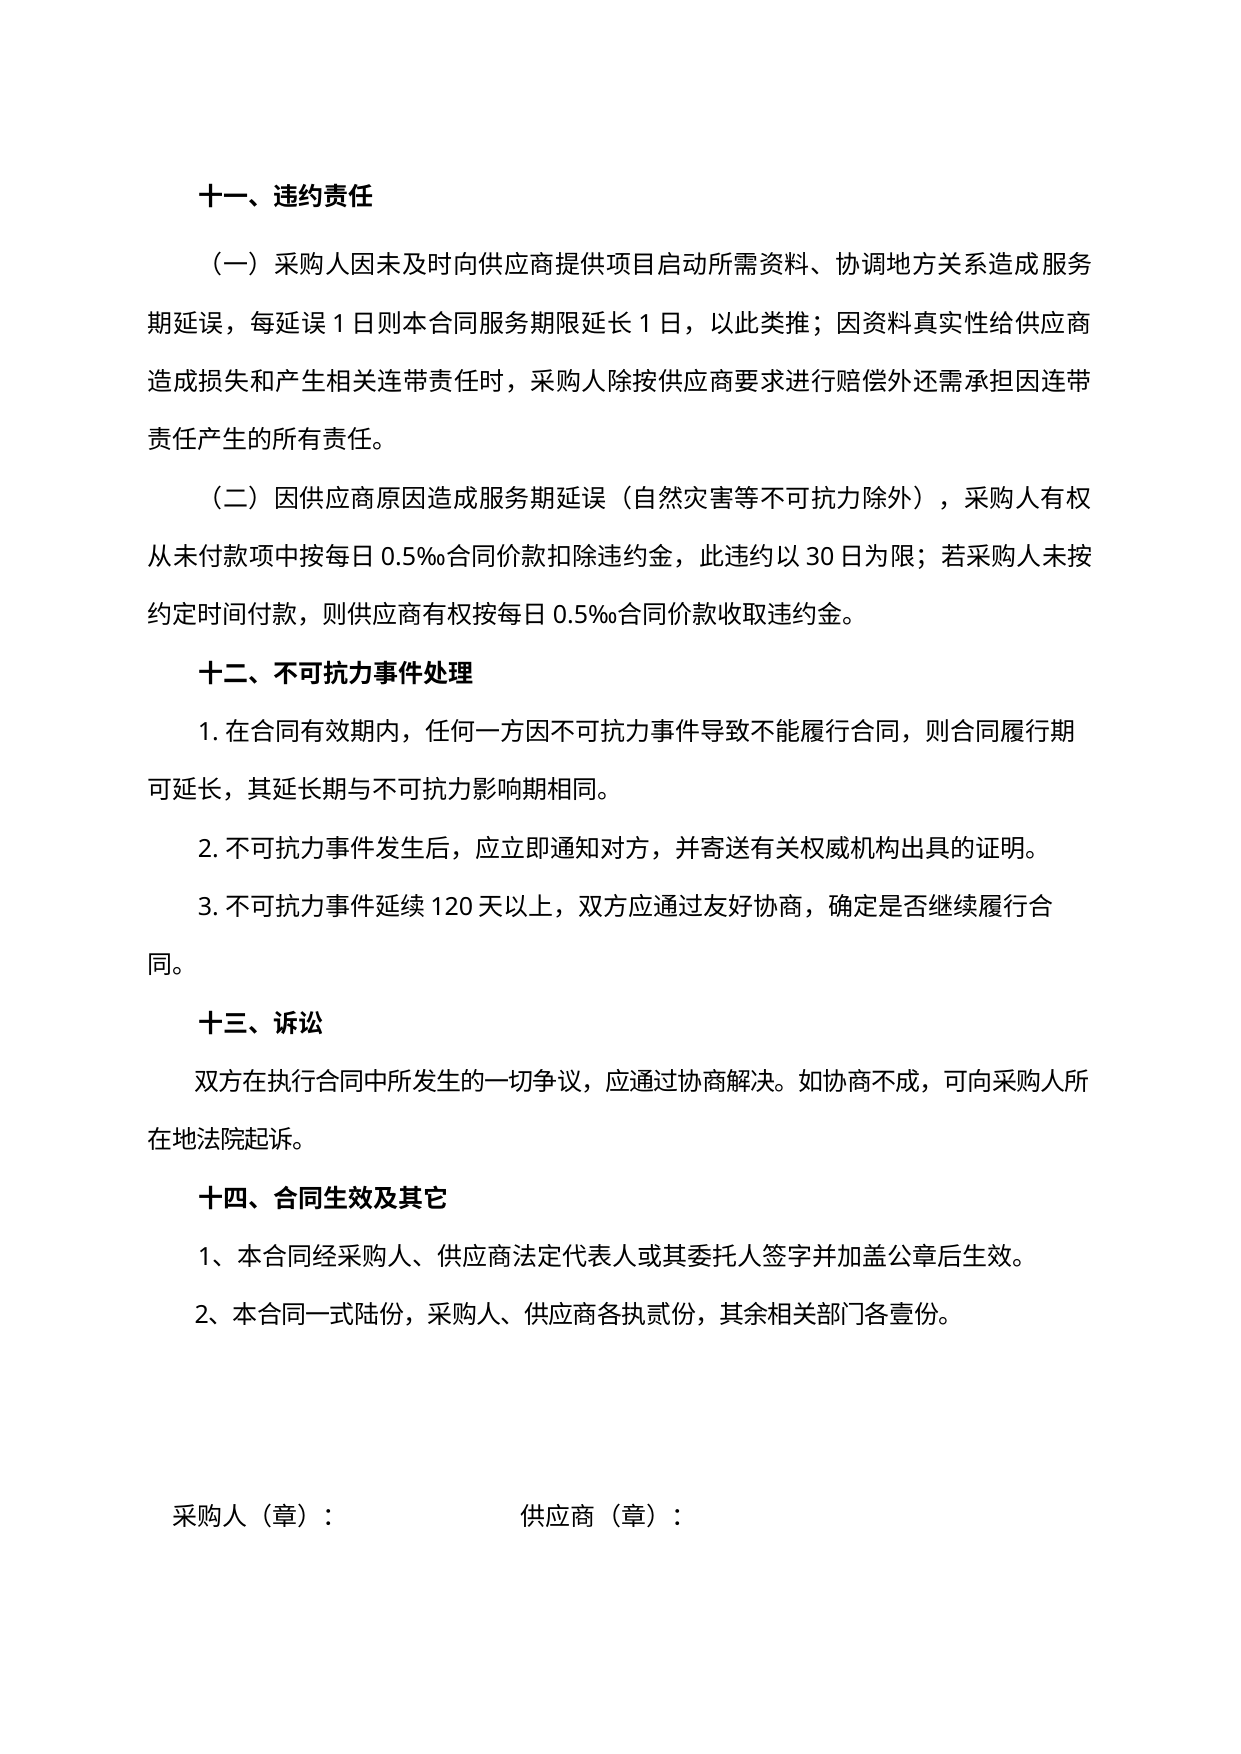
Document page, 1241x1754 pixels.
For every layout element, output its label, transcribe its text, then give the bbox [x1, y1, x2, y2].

text 十二、不可抗力事件处理 [148, 635, 1093, 694]
text 十一、违约责任 [148, 162, 1093, 227]
text 3. 不可抗力事件延续120天以上，双方应通过友好协商，确定是否继续履行合同。 [148, 869, 1093, 985]
text 十三、诉讼 [148, 985, 1093, 1044]
text 采购人（章）： 供应商（章）： [148, 1482, 1093, 1547]
text （一）采购人因未及时向供应商提供项目启动所需资料、协调地方关系造成服务期延误，每延误1日则本合同服务期限延长1日，以此类推；因资料真实性给供应商造成损失和产生相关连带责任时，采购人除按供应商要求进行赔偿外还需承担因连带责任产生的所有责任。 [148, 227, 1093, 460]
text 1. 在合同有效期内，任何一方因不可抗力事件导致不能履行合同，则合同履行期可延长，其延长期与不可抗力影响期相同。 [148, 694, 1093, 810]
text （二）因供应商原因造成服务期延误（自然灾害等不可抗力除外），采购人有权从未付款项中按每日0.5‰合同价款扣除违约金，此违约以30日为限；若采购人未按约定时间付款，则供应商有权按每日0.5‰合同价款收取违约金。 [148, 460, 1093, 635]
text 双方在执行合同中所发生的一切争议，应通过协商解决。如协商不成，可向采购人所在地法院起诉。 [148, 1044, 1093, 1160]
text 2. 不可抗力事件发生后，应立即通知对方，并寄送有关权威机构出具的证明。 [148, 810, 1093, 869]
text 1、本合同经采购人、供应商法定代表人或其委托人签字并加盖公章后生效。 [148, 1219, 1093, 1277]
text 2、本合同一式陆份，采购人、供应商各执贰份，其余相关部门各壹份。 [148, 1277, 1093, 1335]
text 十四、合同生效及其它 [148, 1160, 1093, 1219]
